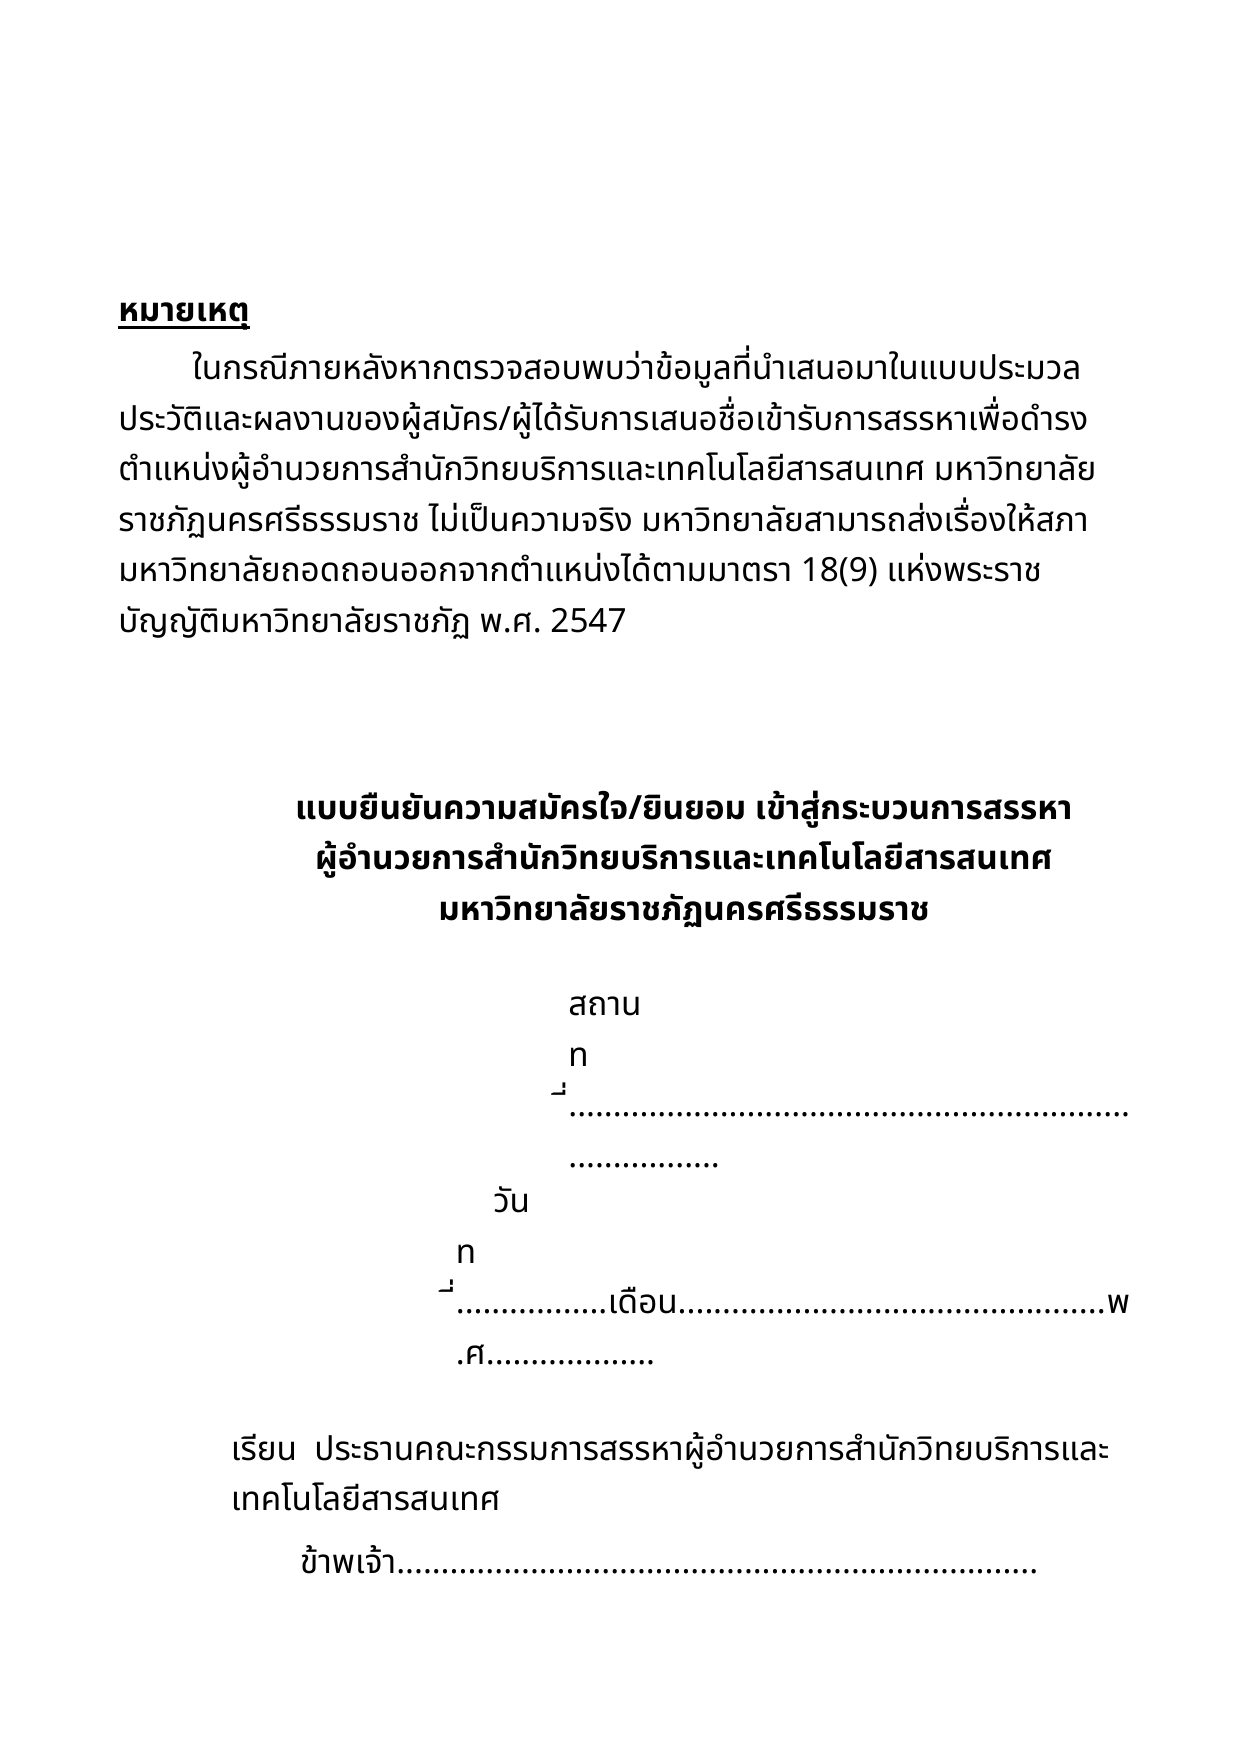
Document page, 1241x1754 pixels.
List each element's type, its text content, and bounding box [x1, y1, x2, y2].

text หมายเหตุ [118, 286, 1137, 337]
text เรียน ประธานคณะกรรมการสรรหาผู้อำนวยการสำนักวิทยบริการและเทคโนโลยีสารสนเทศ [231, 1425, 1137, 1526]
text สถานที่................................................................................ [568, 980, 1137, 1177]
text ในกรณีภายหลังหากตรวจสอบพบว่าข้อมูลที่นำเสนอมาในแบบประมวลประวัติและผลงานของผู้สมัคร/ผู้ได้รับการเสนอชื่อเข้ารับการสรรหาเพื่อดำรงตำแหน่งผู้อำนวยการสำนักวิทยบริการและเทคโนโลยีสารสนเทศ มหาวิทยาลัยราชภัฏนครศรีธรรมราช ไม่เป็นความจริง มหาวิทยาลัยสามารถส่งเรื่องให้สภามหาวิทยาลัยถอดถอนออกจากตำแหน่งได้ตามมาตรา 18(9) แห่งพระราชบัญญัติมหาวิทยาลัยราชภัฏ พ.ศ. 2547 [118, 344, 1137, 647]
text แบบยืนยันความสมัครใจ/ยินยอม เข้าสู่กระบวนการสรรหา [231, 783, 1137, 834]
text ข้าพเจ้า........................................................................ [231, 1538, 1137, 1589]
text วันที่.................เดือน................................................พ.ศ................... [456, 1177, 1137, 1379]
text ผู้อำนวยการสำนักวิทยบริการและเทคโนโลยีสารสนเทศ มหาวิทยาลัยราชภัฏนครศรีธรรมราช [231, 834, 1137, 935]
